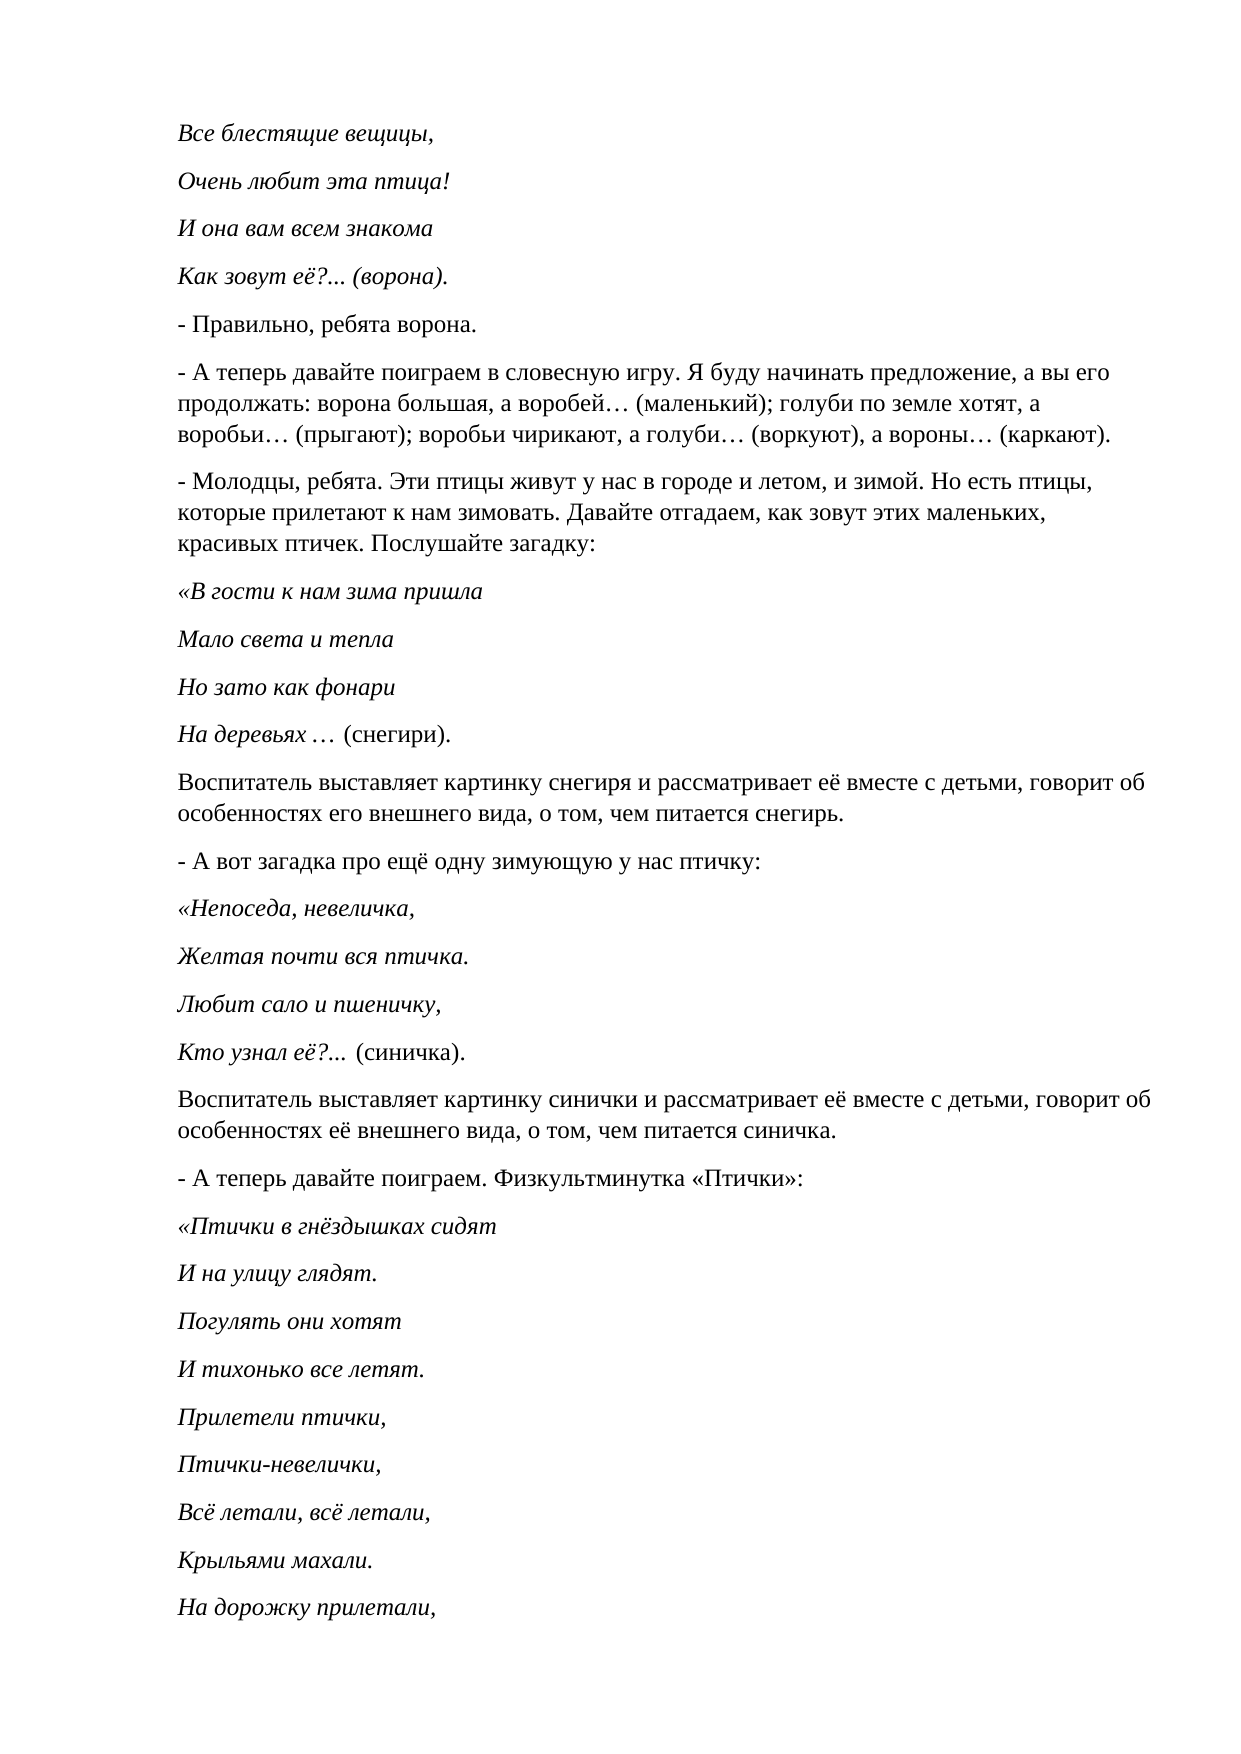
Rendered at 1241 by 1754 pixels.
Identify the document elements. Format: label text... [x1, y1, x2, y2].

text Погулять они хотят [177, 1306, 1152, 1335]
text На деревьях … (снегири). [177, 719, 1152, 748]
text «В гости к нам зима пришла [177, 576, 1152, 605]
text Любит сало и пшеничку, [177, 989, 1152, 1018]
text Птички-невелички, [177, 1449, 1152, 1478]
text Кто узнал её?... (синичка). [177, 1037, 1152, 1065]
text Все блестящие вещицы, [177, 118, 1152, 147]
text - А теперь давайте поиграем в словесную игру. Я буду начинать предложение, а вы его продолжать: ворона большая, а воробей… (маленький); голуби по земле хотят, а воробьи… (прыгают); воробьи чирикают, а голуби… (воркуют), а вороны… (каркают). [177, 357, 1152, 447]
text Воспитатель выставляет картинку снегиря и рассматривает её вместе с детьми, говорит об особенностях его внешнего вида, о том, чем питается снегирь. [177, 767, 1152, 827]
text - Молодцы, ребята. Эти птицы живут у нас в городе и летом, и зимой. Но есть птицы, которые прилетают к нам зимовать. Давайте отгадаем, как зовут этих маленьких, красивых птичек. Послушайте загадку: [177, 466, 1152, 557]
text Мало света и тепла [177, 624, 1152, 653]
text На дорожку прилетали, [177, 1592, 1152, 1621]
text «Птички в гнёздышках сидят [177, 1211, 1152, 1239]
text И она вам всем знакома [177, 213, 1152, 242]
text Очень любит эта птица! [177, 166, 1152, 194]
text - А вот загадка про ещё одну зимующую у нас птичку: [177, 846, 1152, 874]
text Но зато как фонари [177, 672, 1152, 700]
text Желтая почти вся птичка. [177, 941, 1152, 970]
text И тихонько все летят. [177, 1354, 1152, 1383]
text - А теперь давайте поиграем. Физкультминутка «Птички»: [177, 1163, 1152, 1192]
text Всё летали, всё летали, [177, 1497, 1152, 1526]
text Крыльями махали. [177, 1545, 1152, 1573]
text Воспитатель выставляет картинку синички и рассматривает её вместе с детьми, говорит об особенностях её внешнего вида, о том, чем питается синичка. [177, 1084, 1152, 1144]
text Прилетели птички, [177, 1402, 1152, 1430]
text И на улицу глядят. [177, 1258, 1152, 1287]
text - Правильно, ребята ворона. [177, 309, 1152, 338]
text «Непоседа, невеличка, [177, 893, 1152, 922]
text Как зовут её?... (ворона). [177, 261, 1152, 290]
